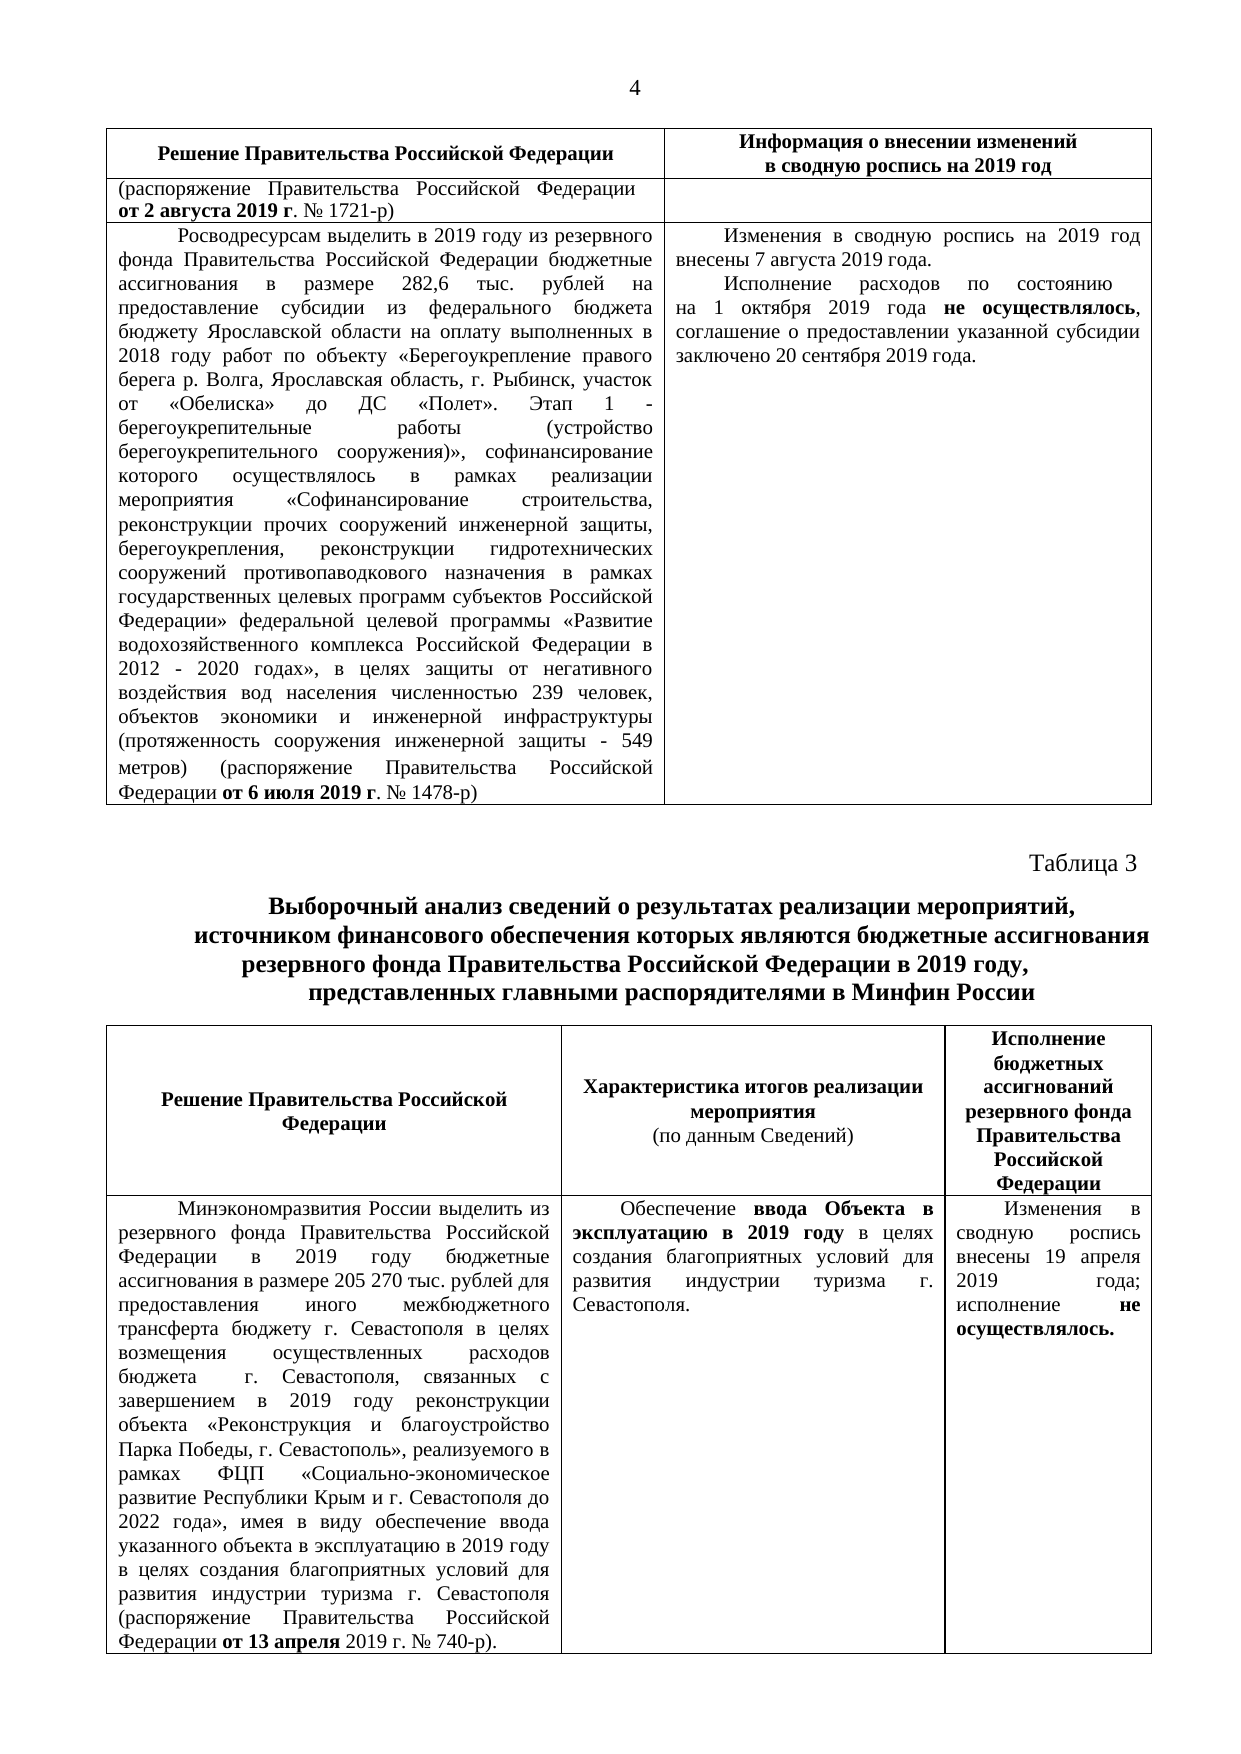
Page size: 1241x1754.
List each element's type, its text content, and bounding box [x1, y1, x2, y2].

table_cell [107, 179, 664, 222]
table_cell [665, 179, 1151, 222]
table_header Исполнение бюджетных ассигнований резервного фонда Правительства Российской Федерации [946, 1026, 1151, 1195]
table_cell Росводресурсам выделить в 2019 году из резервного фонда Правительства Российской Федерации бюджетные ассигнования в размере 282,6 тыс. рублей на предоставление субсидии из федерального бюджета бюджету Ярославской области на оплату выполненных в 2018 году работ по объекту «Берегоукрепление правого берега р. Волга, Ярославская область, г. Рыбинск, участок от «Обелиска» до ДС «Полет». Этап 1 - берегоукрепительные работы (устройство берегоукрепительного сооружения)», софинансирование которого осуществлялось в рамках реализации мероприятия «Софинансирование строительства, реконструкции прочих сооружений инженерной защиты, берегоукрепления, реконструкции гидротехнических сооружений противопаводкового назначения в рамках государственных целевых программ субъектов Российской Федерации» федеральной целевой программы «Развитие водохозяйственного комплекса Российской Федерации в 2012 - 2020 годах», в целях защиты от негативного воздействия вод населения численностью 239 человек, объектов экономики и инженерной инфраструктуры (протяженность сооружения инженерной защиты - 549 метров) (распоряжение Правительства Российской Федерации от 6 июля 2019 г. № 1478-р) [107, 223, 664, 804]
table_cell Изменения в сводную роспись внесены 19 апреля 2019 года; исполнение не осуществлялось. [946, 1196, 1151, 1653]
text Выборочный анализ сведений о результатах реализации мероприятий, [118, 891, 1152, 920]
table_header Характеристика итогов реализации мероприятия (по данным Сведений) [562, 1026, 944, 1195]
table_header Решение Правительства Российской Федерации [107, 129, 664, 177]
text источником финансового обеспечения которых являются бюджетные ассигнования резервного фонда Правительства Российской Федерации в 2019 году, [118, 920, 1152, 977]
text представленных главными распорядителями в Минфин России [118, 977, 1152, 1006]
table_header Решение Правительства Российской Федерации [107, 1026, 561, 1195]
text Таблица 3 [118, 848, 1137, 877]
table_cell Изменения в сводную роспись на 2019 год внесены 7 августа 2019 года. Исполнение расходов по состоянию на 1 октября 2019 года не осуществлялось, соглашение о предоставлении указанной субсидии заключено 20 сентября 2019 года. [665, 223, 1151, 804]
table_header Информация о внесении изменений в сводную роспись на 2019 год [665, 129, 1151, 177]
table_cell Обеспечение ввода Объекта в эксплуатацию в 2019 году в целях создания благоприятных условий для развития индустрии туризма г. Севастополя. [562, 1196, 944, 1653]
table_cell Минэкономразвития России выделить из резервного фонда Правительства Российской Федерации в 2019 году бюджетные ассигнования в размере 205 270 тыс. рублей для предоставления иного межбюджетного трансферта бюджету г. Севастополя в целях возмещения осуществленных расходов бюджета г. Севастополя, связанных с завершением в 2019 году реконструкции объекта «Реконструкция и благоустройство Парка Победы, г. Севастополь», реализуемого в рамках ФЦП «Социально-экономическое развитие Республики Крым и г. Севастополя до 2022 года», имея в виду обеспечение ввода указанного объекта в эксплуатацию в 2019 году в целях создания благоприятных условий для развития индустрии туризма г. Севастополя (распоряжение Правительства Российской Федерации от 13 апреля 2019 г. № 740-р). [107, 1196, 561, 1653]
